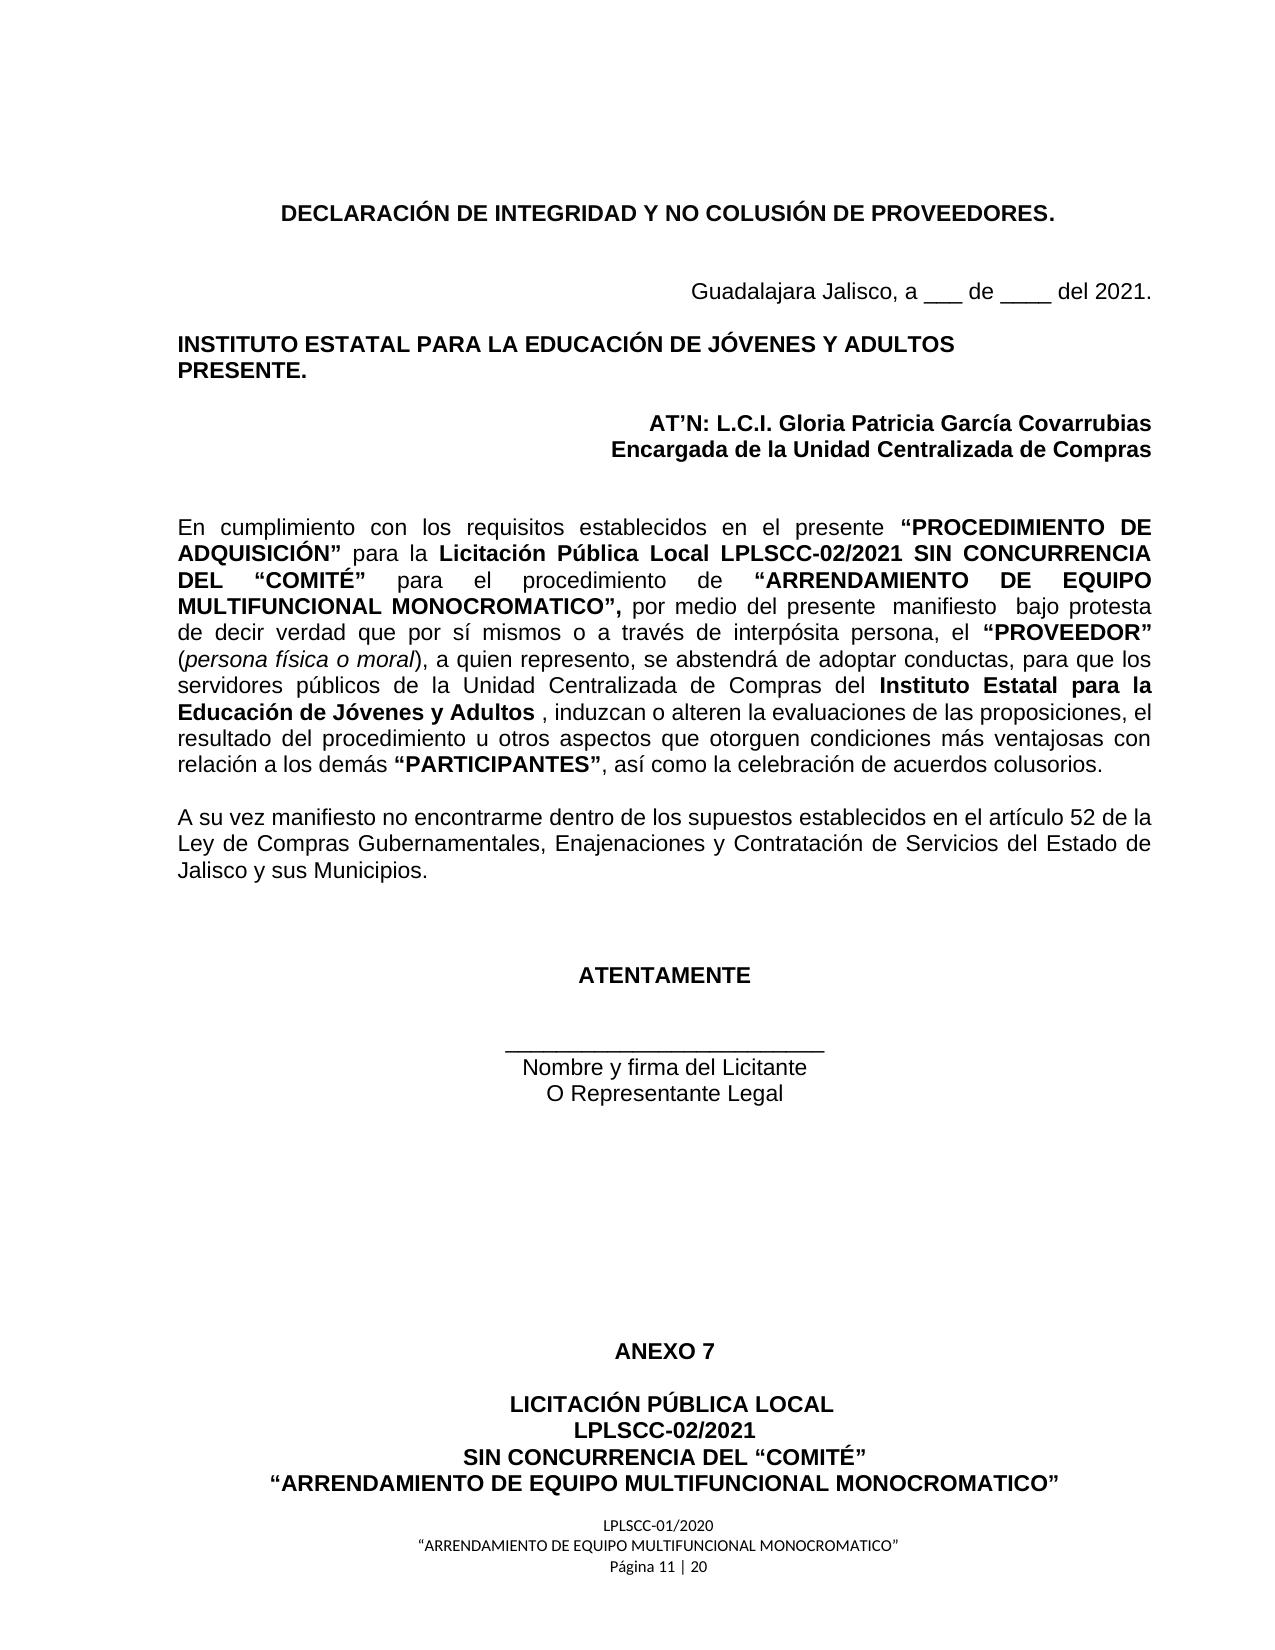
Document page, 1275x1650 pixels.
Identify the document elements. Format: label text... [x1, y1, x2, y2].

text “ARRENDAMIENTO DE EQUIPO MULTIFUNCIONAL MONOCROMATICO” [177, 1470, 1152, 1496]
text SIN CONCURRENCIA DEL “COMITÉ” [177, 1444, 1152, 1470]
text A su vez manifiesto no encontrarme dentro de los supuestos establecidos en el artículo 52 de la Ley de Compras Gubernamentales, Enajenaciones y Contratación de Servicios del Estado de Jalisco y sus Municipios. [177, 804, 1152, 883]
text AT’N: L.C.I. Gloria Patricia García Covarrubias [177, 410, 1152, 436]
text _________________________ [177, 1027, 1152, 1054]
text LPLSCC-02/2021 [177, 1417, 1152, 1444]
text O Representante Legal [177, 1080, 1152, 1107]
text ATENTAMENTE [177, 962, 1152, 989]
text LICITACIÓN PÚBLICA LOCAL [177, 1391, 1167, 1417]
text Encargada de la Unidad Centralizada de Compras [177, 436, 1152, 463]
text ANEXO 7 [177, 1338, 1152, 1365]
text En cumplimiento con los requisitos establecidos en el presente “PROCEDIMIENTO DE ADQUISICIÓN” para la Licitación Pública Local LPLSCC-02/2021 SIN CONCURRENCIA DEL “COMITÉ” para el procedimiento de “ARRENDAMIENTO DE EQUIPO MULTIFUNCIONAL MONOCROMATICO”, por medio del presente manifiesto bajo protesta de decir verdad que por sí mismos o a través de interpósita persona, el “PROVEEDOR” (persona física o moral), a quien represento, se abstendrá de adoptar conductas, para que los servidores públicos de la Unidad Centralizada de Compras del Instituto Estatal para la Educación de Jóvenes y Adultos , induzcan o alteren la evaluaciones de las proposiciones, el resultado del procedimiento u otros aspectos que otorguen condiciones más ventajosas con relación a los demás “PARTICIPANTES”, así como la celebración de acuerdos colusorios. [177, 514, 1152, 777]
text Nombre y firma del Licitante [177, 1054, 1152, 1080]
text DECLARACIÓN DE INTEGRIDAD Y NO COLUSIÓN DE PROVEEDORES. [177, 200, 1152, 227]
text PRESENTE. [177, 357, 1152, 383]
text INSTITUTO ESTATAL PARA LA EDUCACIÓN DE JÓVENES Y ADULTOS [177, 331, 1152, 357]
text Guadalajara Jalisco, a ___ de ____ del 2021. [177, 278, 1152, 304]
